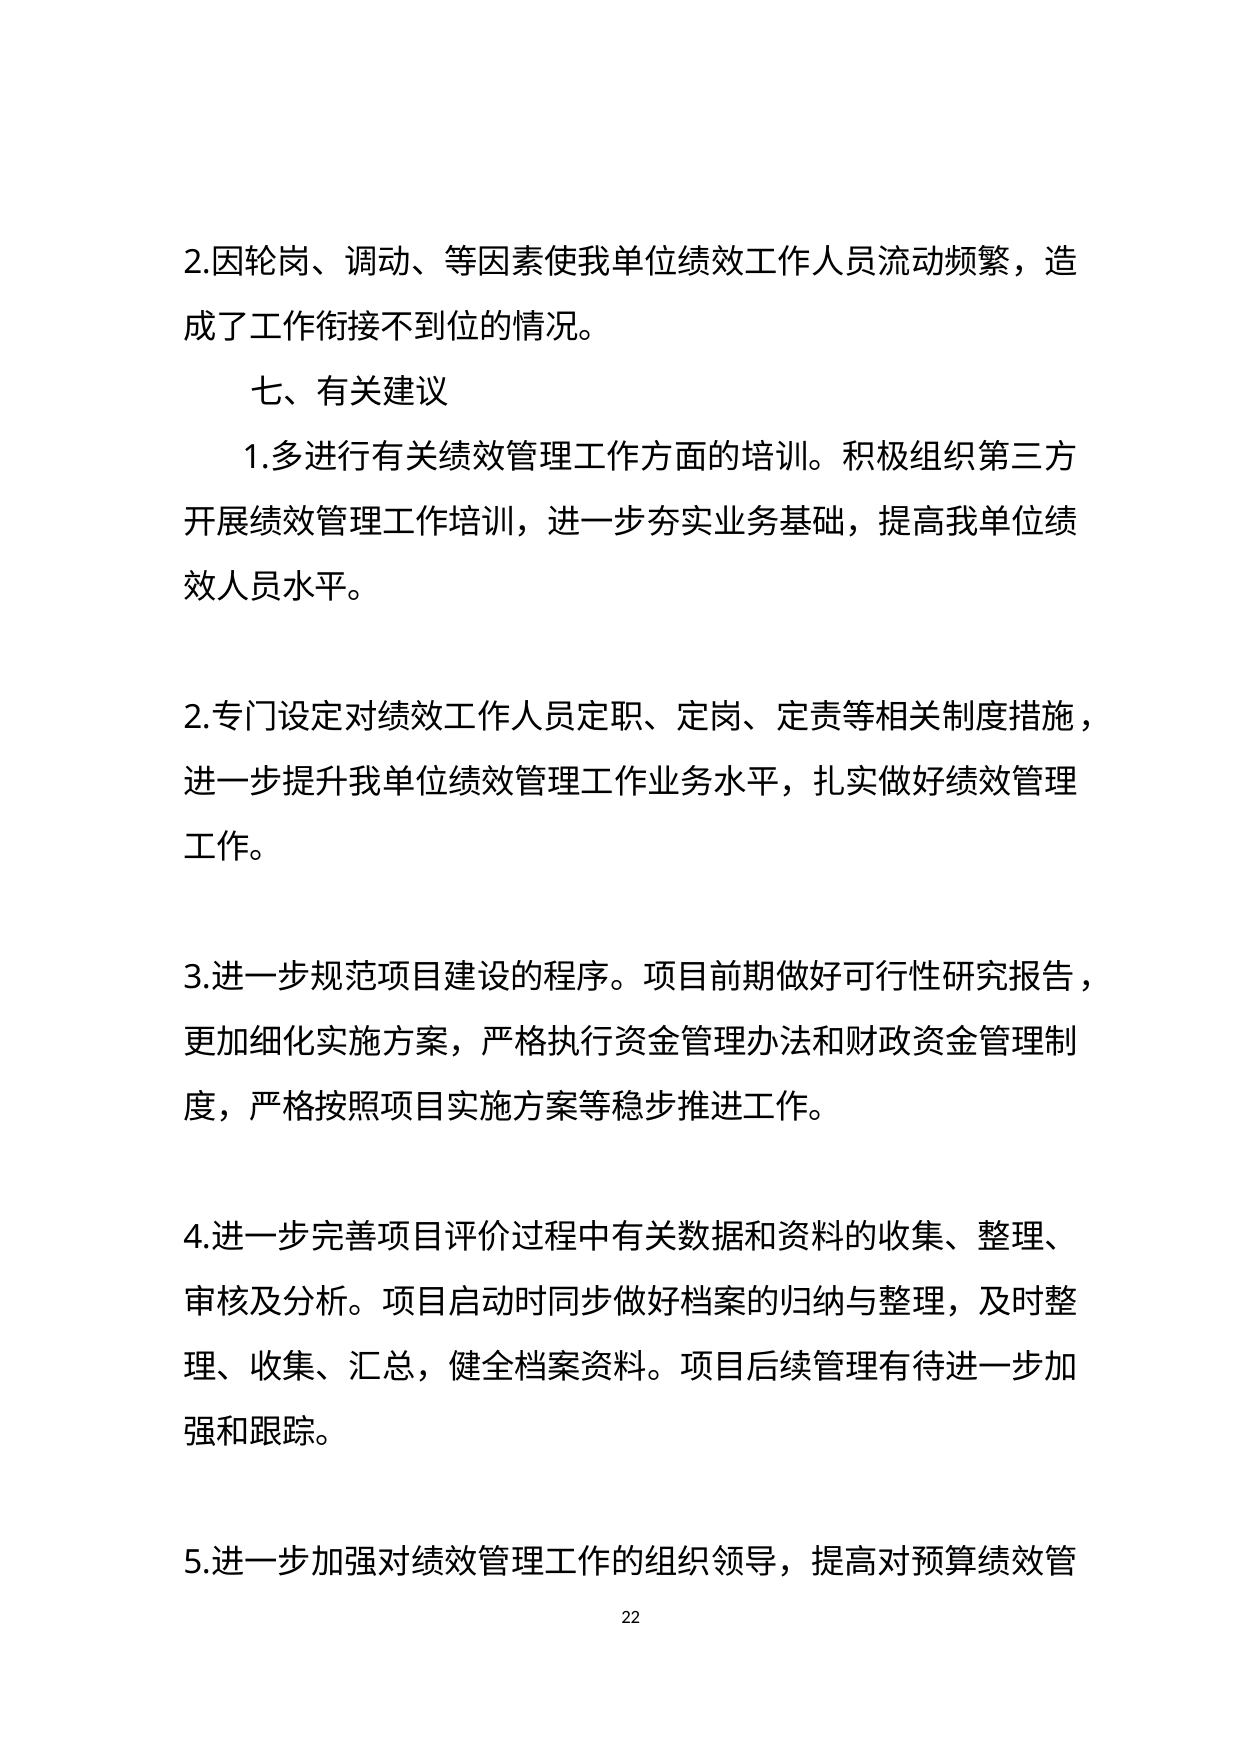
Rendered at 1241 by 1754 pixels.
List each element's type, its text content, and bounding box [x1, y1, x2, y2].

text 七、有关建议 [183, 357, 1078, 422]
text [183, 422, 1078, 1592]
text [183, 162, 1078, 357]
